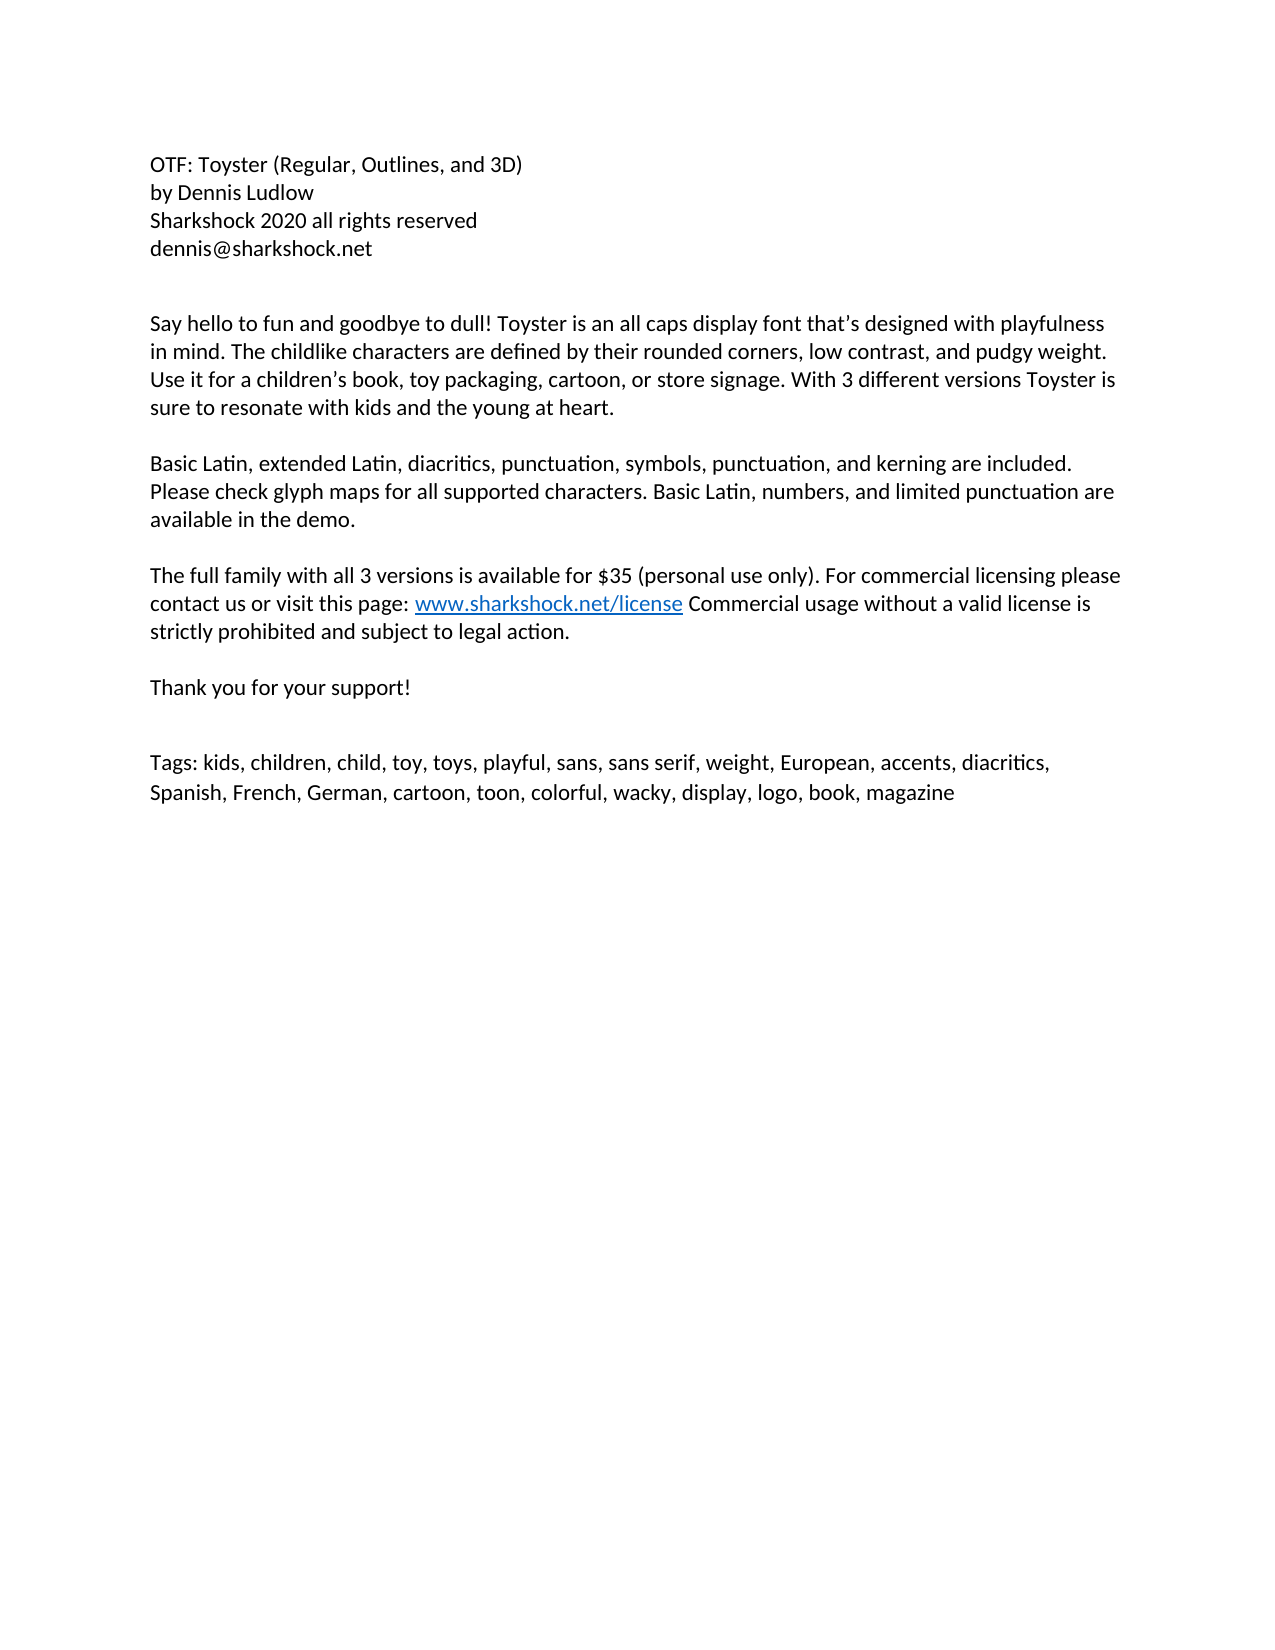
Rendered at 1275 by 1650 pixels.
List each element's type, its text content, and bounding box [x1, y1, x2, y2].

text The full family with all 3 versions is available for $35 (personal use only). For commercial licensing please contact us or visit this page: www.sharkshock.net/license Commercial usage without a valid license is strictly prohibited and subject to legal action. [150, 561, 1125, 645]
text by Dennis Ludlow [150, 178, 1125, 206]
text Sharkshock 2020 all rights reserved [150, 206, 1125, 234]
text Tags: kids, children, child, toy, toys, playful, sans, sans serif, weight, European, accents, diacritics, Spanish, French, German, cartoon, toon, colorful, wacky, display, logo, book, magazine [150, 748, 1125, 806]
text dennis@sharkshock.net [150, 234, 1125, 262]
text Thank you for your support! [150, 673, 1125, 701]
text Say hello to fun and goodbye to dull! Toyster is an all caps display font that’s designed with playfulness in mind. The childlike characters are defined by their rounded corners, low contrast, and pudgy weight. Use it for a children’s book, toy packaging, cartoon, or store signage. With 3 different versions Toyster is sure to resonate with kids and the young at heart. [150, 309, 1125, 421]
text Basic Latin, extended Latin, diacritics, punctuation, symbols, punctuation, and kerning are included. Please check glyph maps for all supported characters. Basic Latin, numbers, and limited punctuation are available in the demo. [150, 449, 1125, 533]
text OTF: Toyster (Regular, Outlines, and 3D) [150, 150, 1125, 178]
